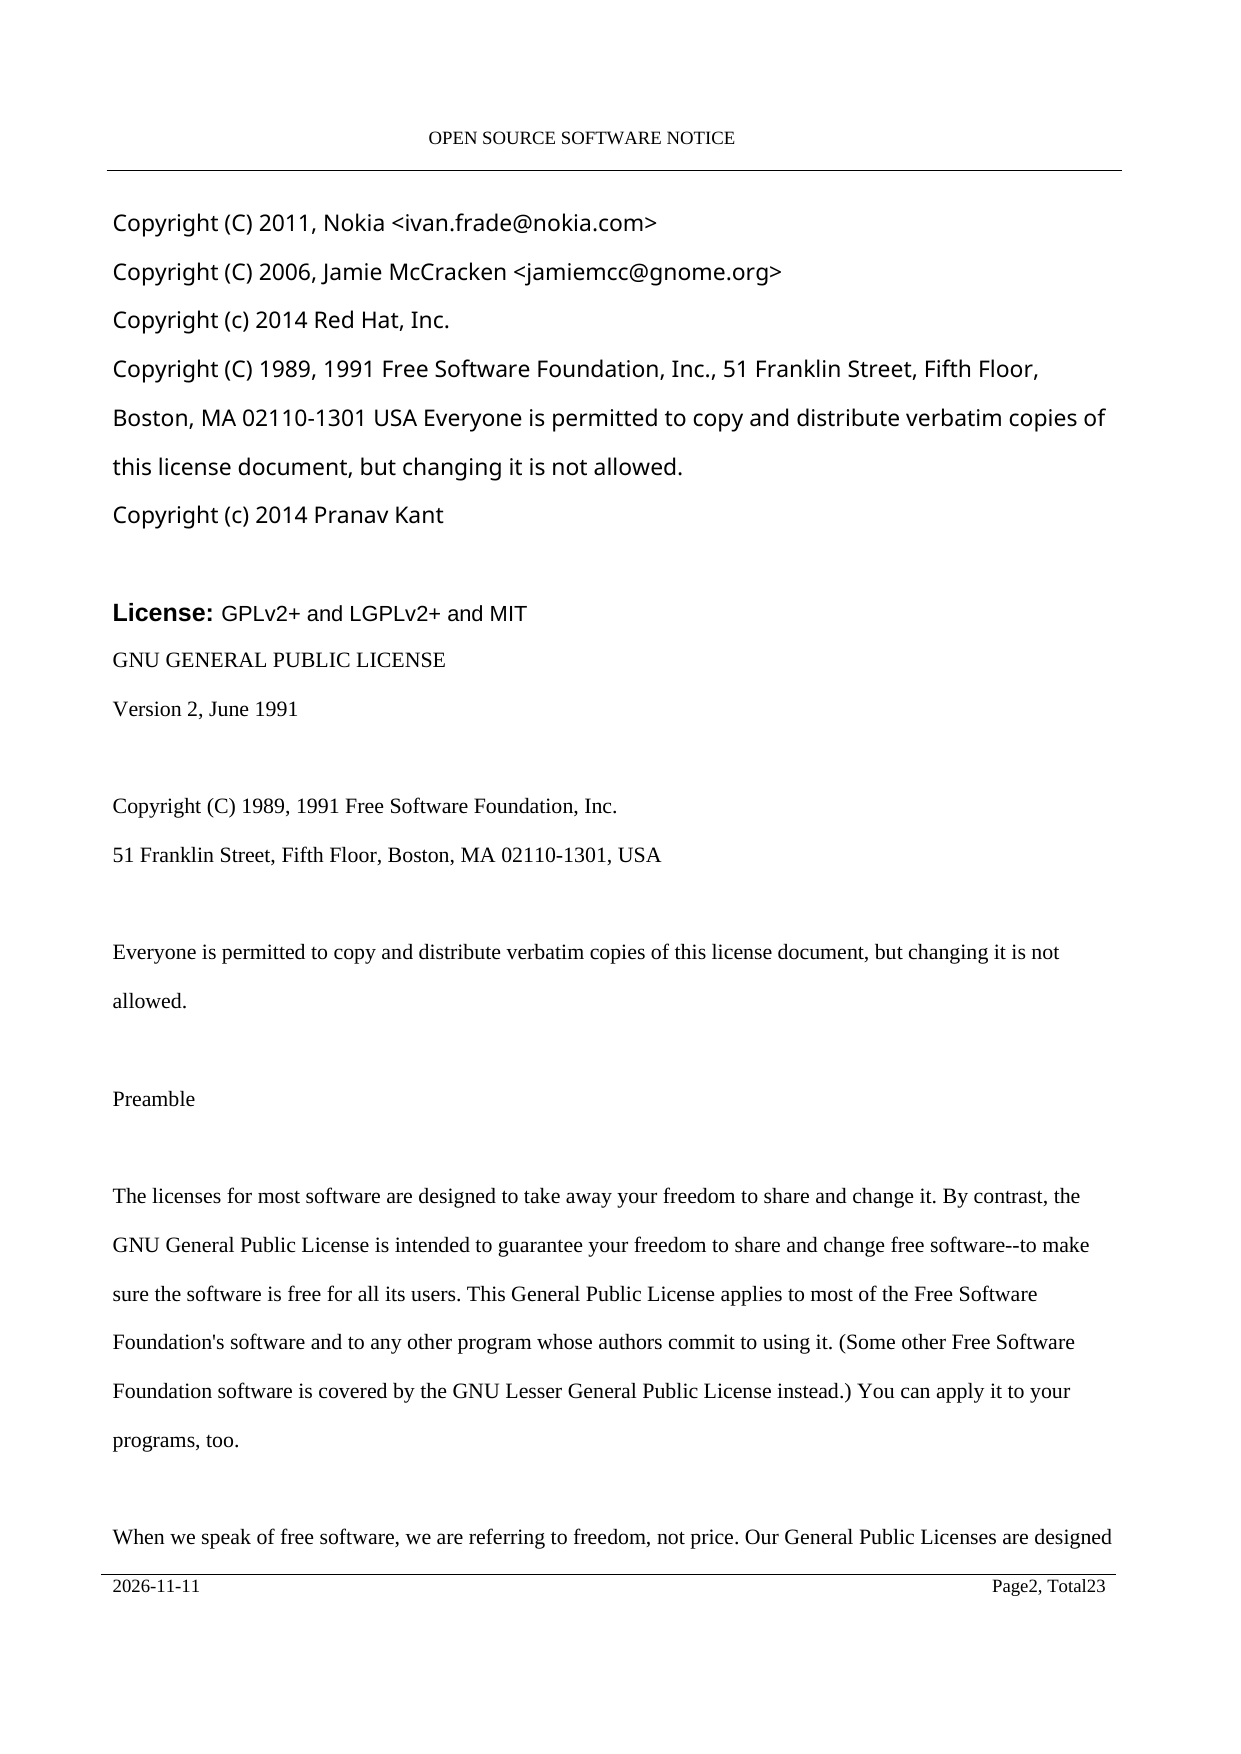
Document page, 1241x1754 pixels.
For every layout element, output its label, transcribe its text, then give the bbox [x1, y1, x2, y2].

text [112, 643, 1128, 1553]
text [112, 206, 1128, 580]
text License: GPLv2+ and LGPLv2+ and MIT [112, 596, 1128, 629]
